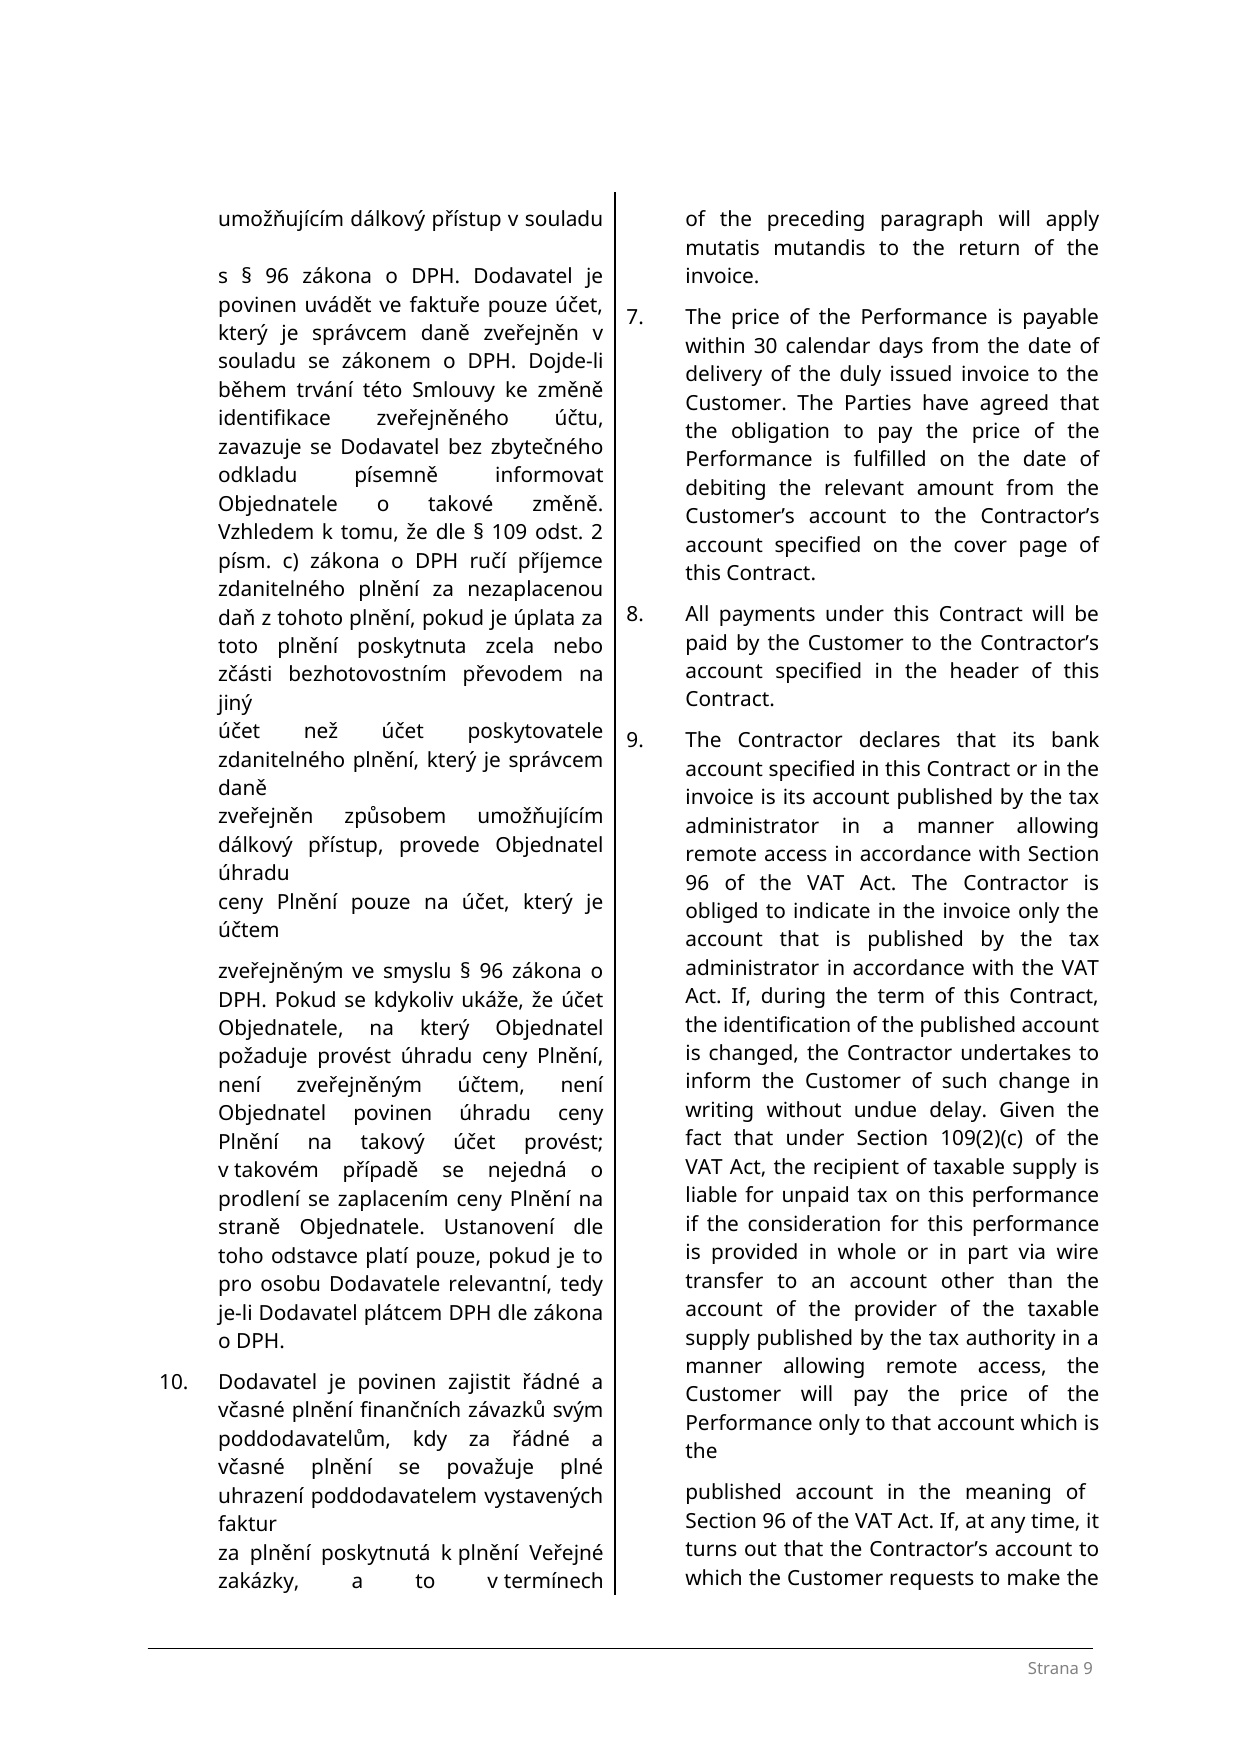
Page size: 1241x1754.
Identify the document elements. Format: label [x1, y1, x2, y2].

table_header [148, 192, 614, 1594]
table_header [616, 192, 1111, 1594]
